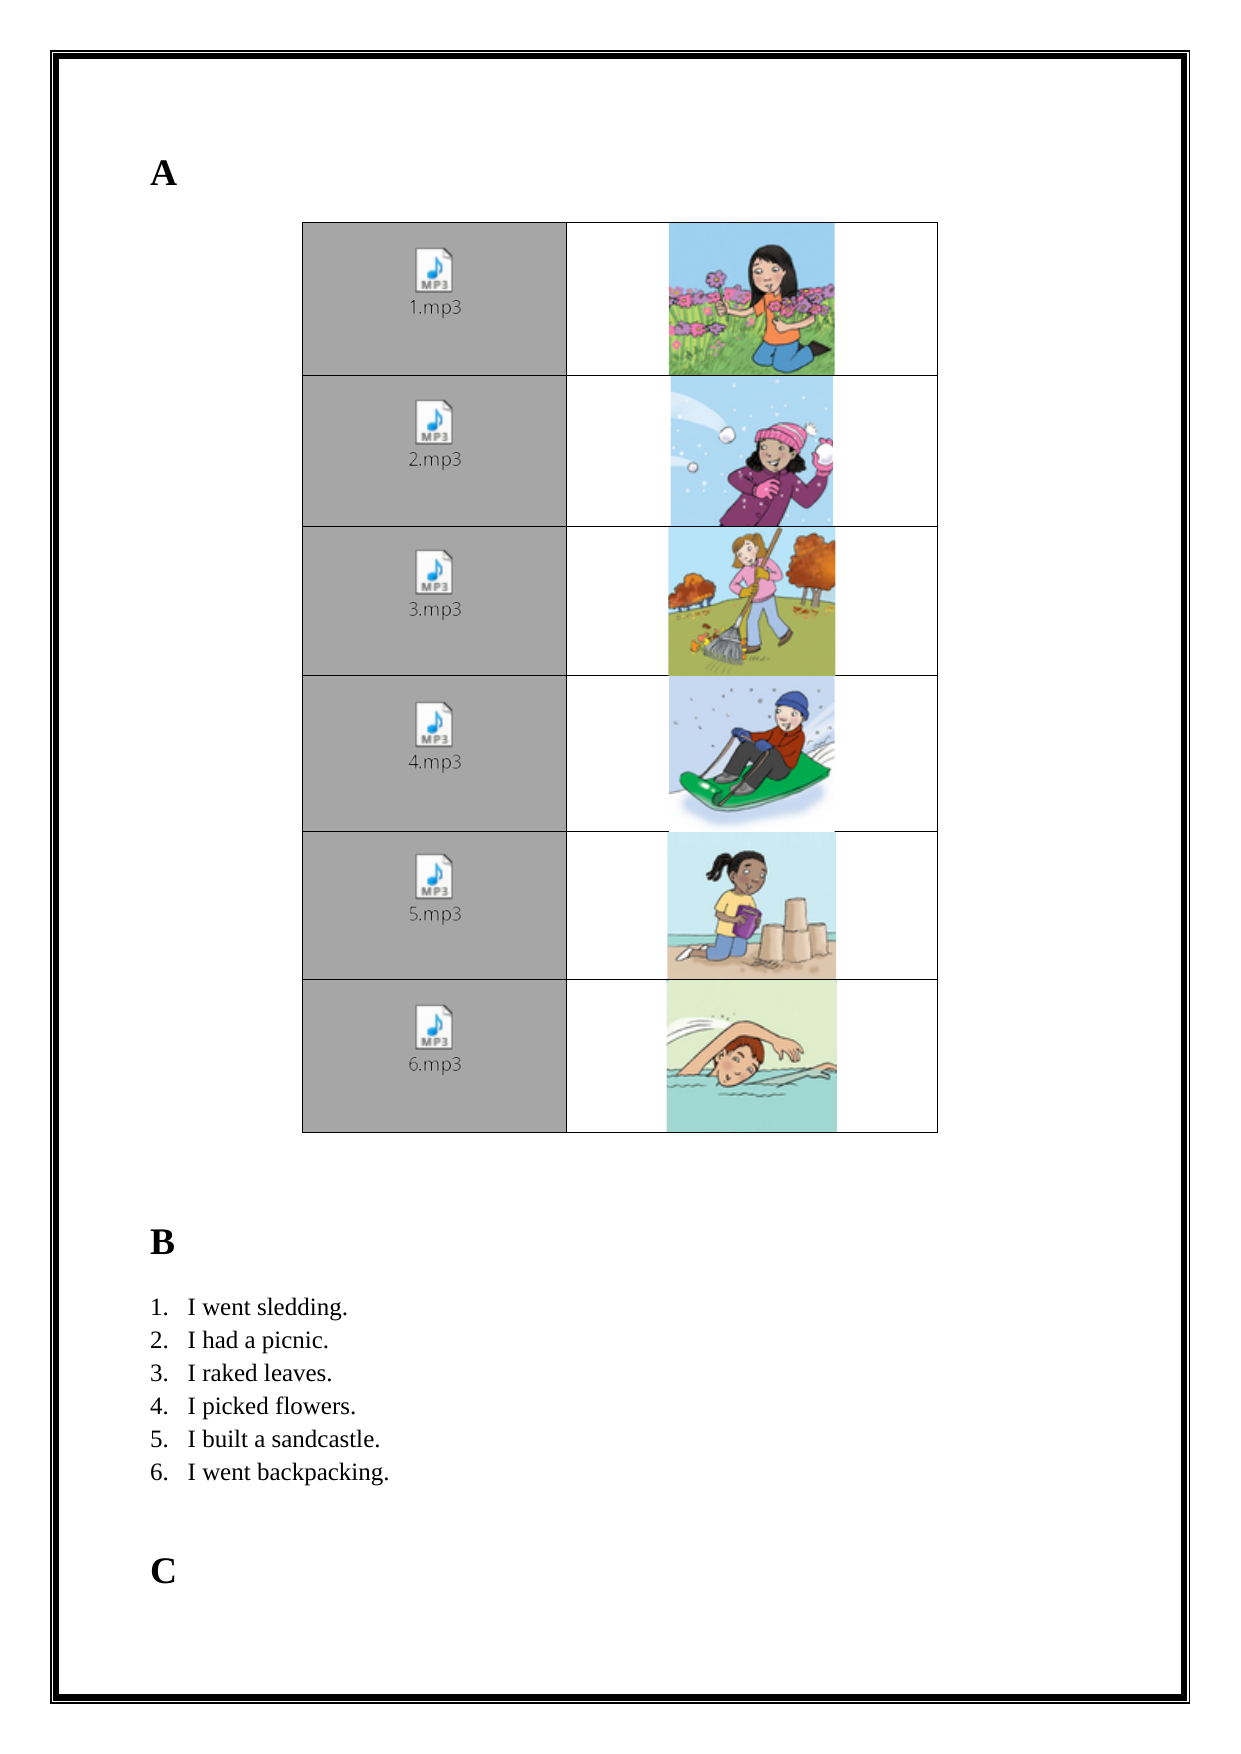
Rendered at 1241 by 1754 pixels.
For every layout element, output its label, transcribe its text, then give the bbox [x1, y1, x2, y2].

table_cell [567, 527, 668, 675]
text C [150, 1548, 1090, 1591]
list I picked flowers. [150, 1391, 1090, 1420]
table_cell [567, 980, 666, 1132]
list I built a sandcastle. [150, 1424, 1090, 1453]
picture [668, 223, 835, 375]
table_cell [303, 376, 566, 526]
list I raked leaves. [150, 1358, 1090, 1387]
table_header [567, 223, 668, 375]
table_cell [567, 832, 667, 979]
list I had a picnic. [150, 1325, 1090, 1354]
table_cell [833, 376, 937, 526]
table_cell [836, 527, 937, 675]
text B [150, 1220, 1090, 1263]
text A [150, 150, 1090, 193]
picture [667, 527, 837, 979]
list I went backpacking. [150, 1457, 1090, 1486]
list I went sledding. [150, 1292, 1090, 1321]
table_cell [303, 980, 566, 1132]
table_cell [835, 676, 937, 831]
table_cell [837, 980, 937, 1132]
table_header [835, 223, 937, 375]
table_cell [567, 376, 670, 526]
picture [666, 980, 837, 1132]
picture [670, 376, 833, 526]
table_cell [303, 832, 566, 979]
table_cell [303, 676, 566, 831]
table_cell [837, 832, 937, 979]
table_cell [567, 676, 668, 831]
table_cell [303, 527, 566, 675]
table_header [303, 223, 566, 375]
